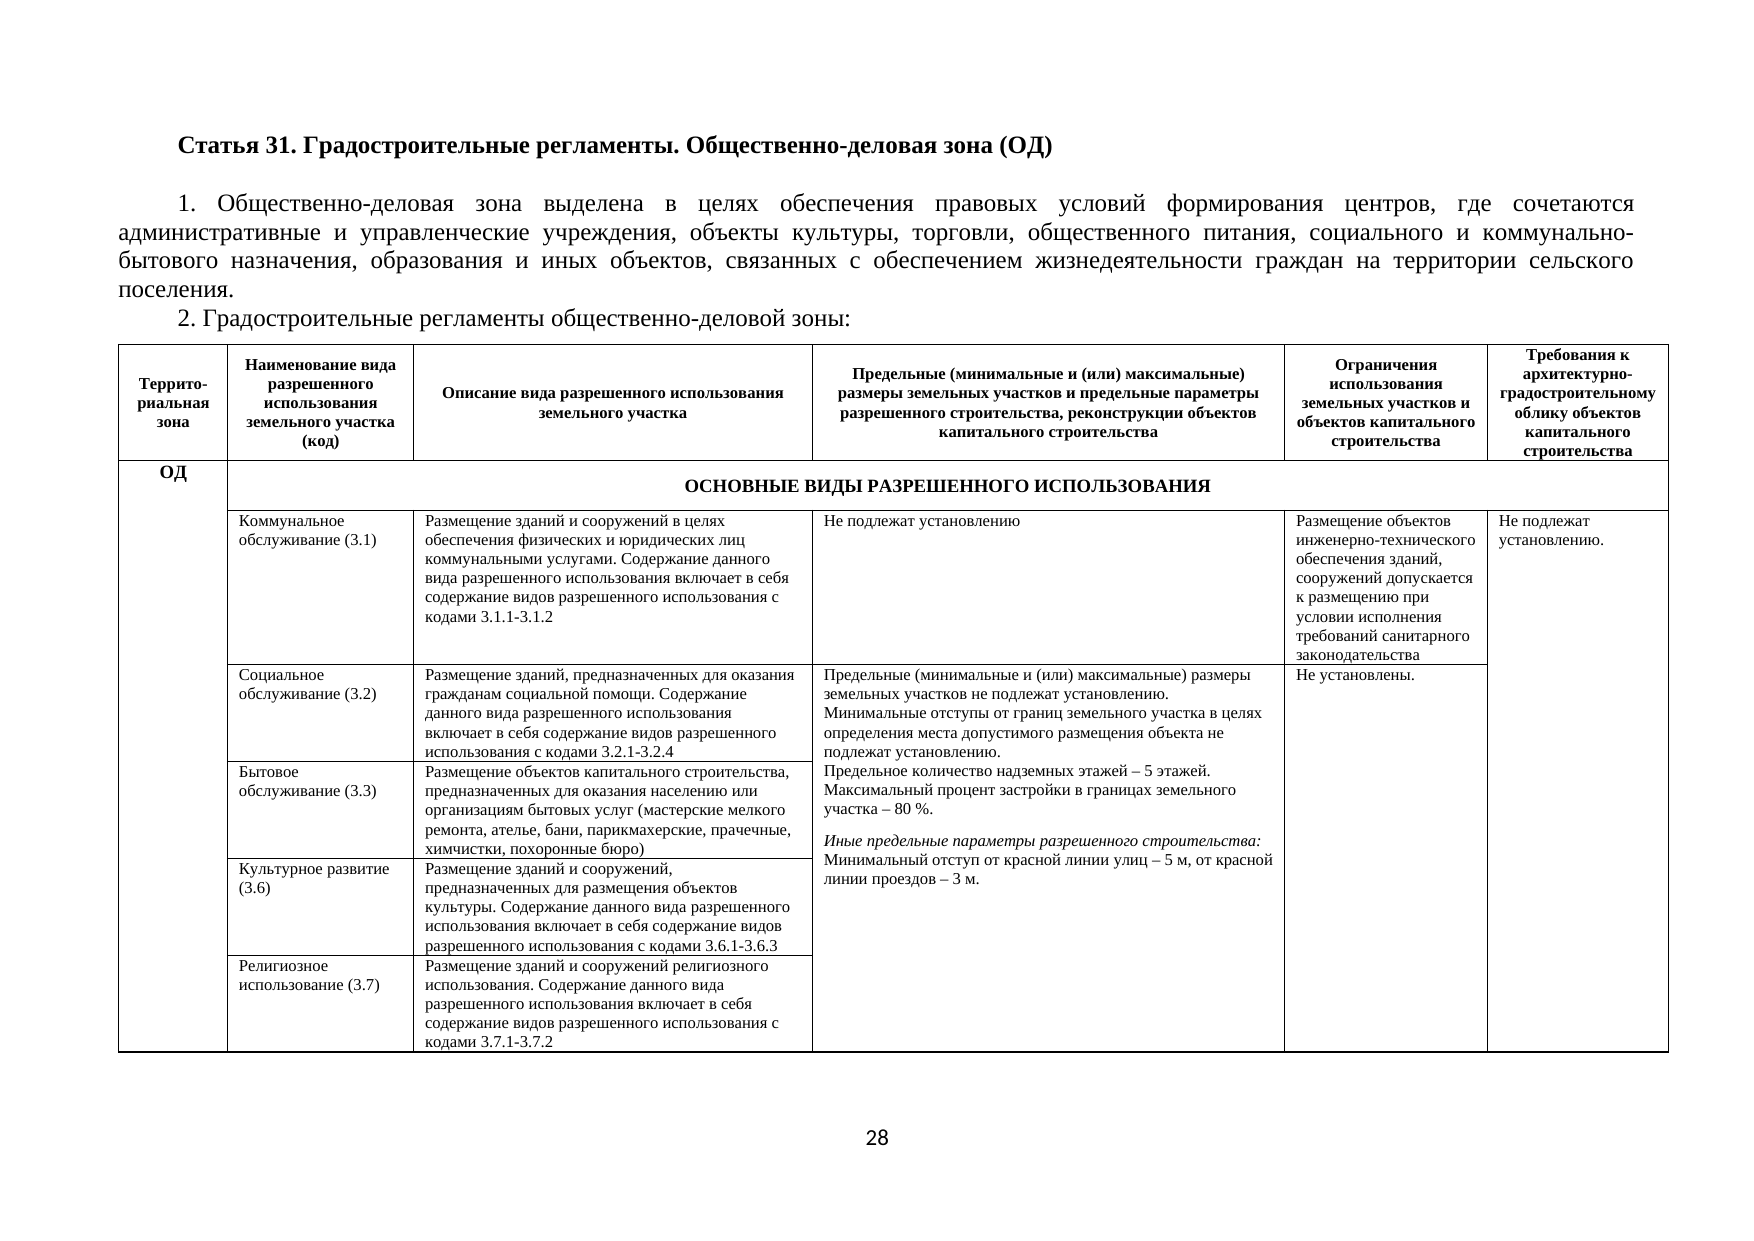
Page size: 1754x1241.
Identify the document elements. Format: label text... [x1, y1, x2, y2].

table_cell Не установлены. [1285, 665, 1487, 1051]
text Статья 31. Градостроительные регламенты. Общественно-деловая зона (ОД) [118, 131, 1636, 159]
table_header Террито-риальная зона [119, 345, 227, 460]
table_cell Размещение зданий и сооружений в целях обеспечения физических и юридических лиц коммунальными услугами. Содержание данного вида разрешенного использования включает в себя содержание видов разрешенного использования с кодами 3.1.1-3.1.2 [414, 511, 812, 664]
table_cell Бытовое обслуживание (3.3) [228, 762, 413, 858]
table_cell Размещение объектов капитального строительства, предназначенных для оказания населению или организациям бытовых услуг (мастерские мелкого ремонта, ателье, бани, парикмахерские, прачечные, химчистки, похоронные бюро) [414, 762, 812, 858]
table_cell Не подлежат установлению. [1488, 511, 1668, 1051]
table_header Ограничения использования земельных участков и объектов капитального строительства [1285, 345, 1487, 460]
table_header Предельные (минимальные и (или) максимальные) размеры земельных участков и предельные параметры разрешенного строительства, реконструкции объектов капитального строительства [813, 345, 1284, 460]
table_cell Размещение объектов инженерно-технического обеспечения зданий, сооружений допускается к размещению при условии исполнения требований санитарного законодательства [1285, 511, 1487, 664]
table_cell Размещение зданий и сооружений, предназначенных для размещения объектов культуры. Содержание данного вида разрешенного использования включает в себя содержание видов разрешенного использования с кодами 3.6.1-3.6.3 [414, 859, 812, 954]
table_cell Религиозное использование (3.7) [228, 956, 413, 1051]
table_cell Предельные (минимальные и (или) максимальные) размеры земельных участков не подлежат установлению. Минимальные отступы от границ земельного участка в целях определения места допустимого размещения объекта не подлежат установлению. Предельное количество надземных этажей – 5 этажей. Максимальный процент застройки в границах земельного участка – 80 %. Иные предельные параметры разрешенного строительства: Минимальный отступ от красной линии улиц – 5 м, от красной линии проездов – 3 м. [813, 665, 1284, 1051]
table_header Описание вида разрешенного использования земельного участка [414, 345, 812, 460]
text 1. Общественно-деловая зона выделена в целях обеспечения правовых условий формирования центров, где сочетаются административные и управленческие учреждения, объекты культуры, торговли, общественного питания, социального и коммунально-бытового назначения, образования и иных объектов, связанных с обеспечением жизнедеятельности граждан на территории сельского поселения. [118, 188, 1636, 303]
table_cell Не подлежат установлению [813, 511, 1284, 664]
table_cell Культурное развитие (3.6) [228, 859, 413, 954]
table_cell Коммунальное обслуживание (3.1) [228, 511, 413, 664]
table_cell ОСНОВНЫЕ ВИДЫ РАЗРЕШЕННОГО ИСПОЛЬЗОВАНИЯ [228, 461, 1668, 509]
table_header Наименование вида разрешенного использования земельного участка (код) [228, 345, 413, 460]
table_cell ОД [119, 461, 227, 1051]
text 2. Градостроительные регламенты общественно-деловой зоны: [118, 303, 1636, 332]
table_cell Социальное обслуживание (3.2) [228, 665, 413, 761]
table_header Требования к архитектурно-градостроительному облику объектов капитального строительства [1488, 345, 1668, 460]
table_cell Размещение зданий, предназначенных для оказания гражданам социальной помощи. Содержание данного вида разрешенного использования включает в себя содержание видов разрешенного использования с кодами 3.2.1-3.2.4 [414, 665, 812, 761]
table_cell Размещение зданий и сооружений религиозного использования. Содержание данного вида разрешенного использования включает в себя содержание видов разрешенного использования с кодами 3.7.1-3.7.2 [414, 956, 812, 1051]
